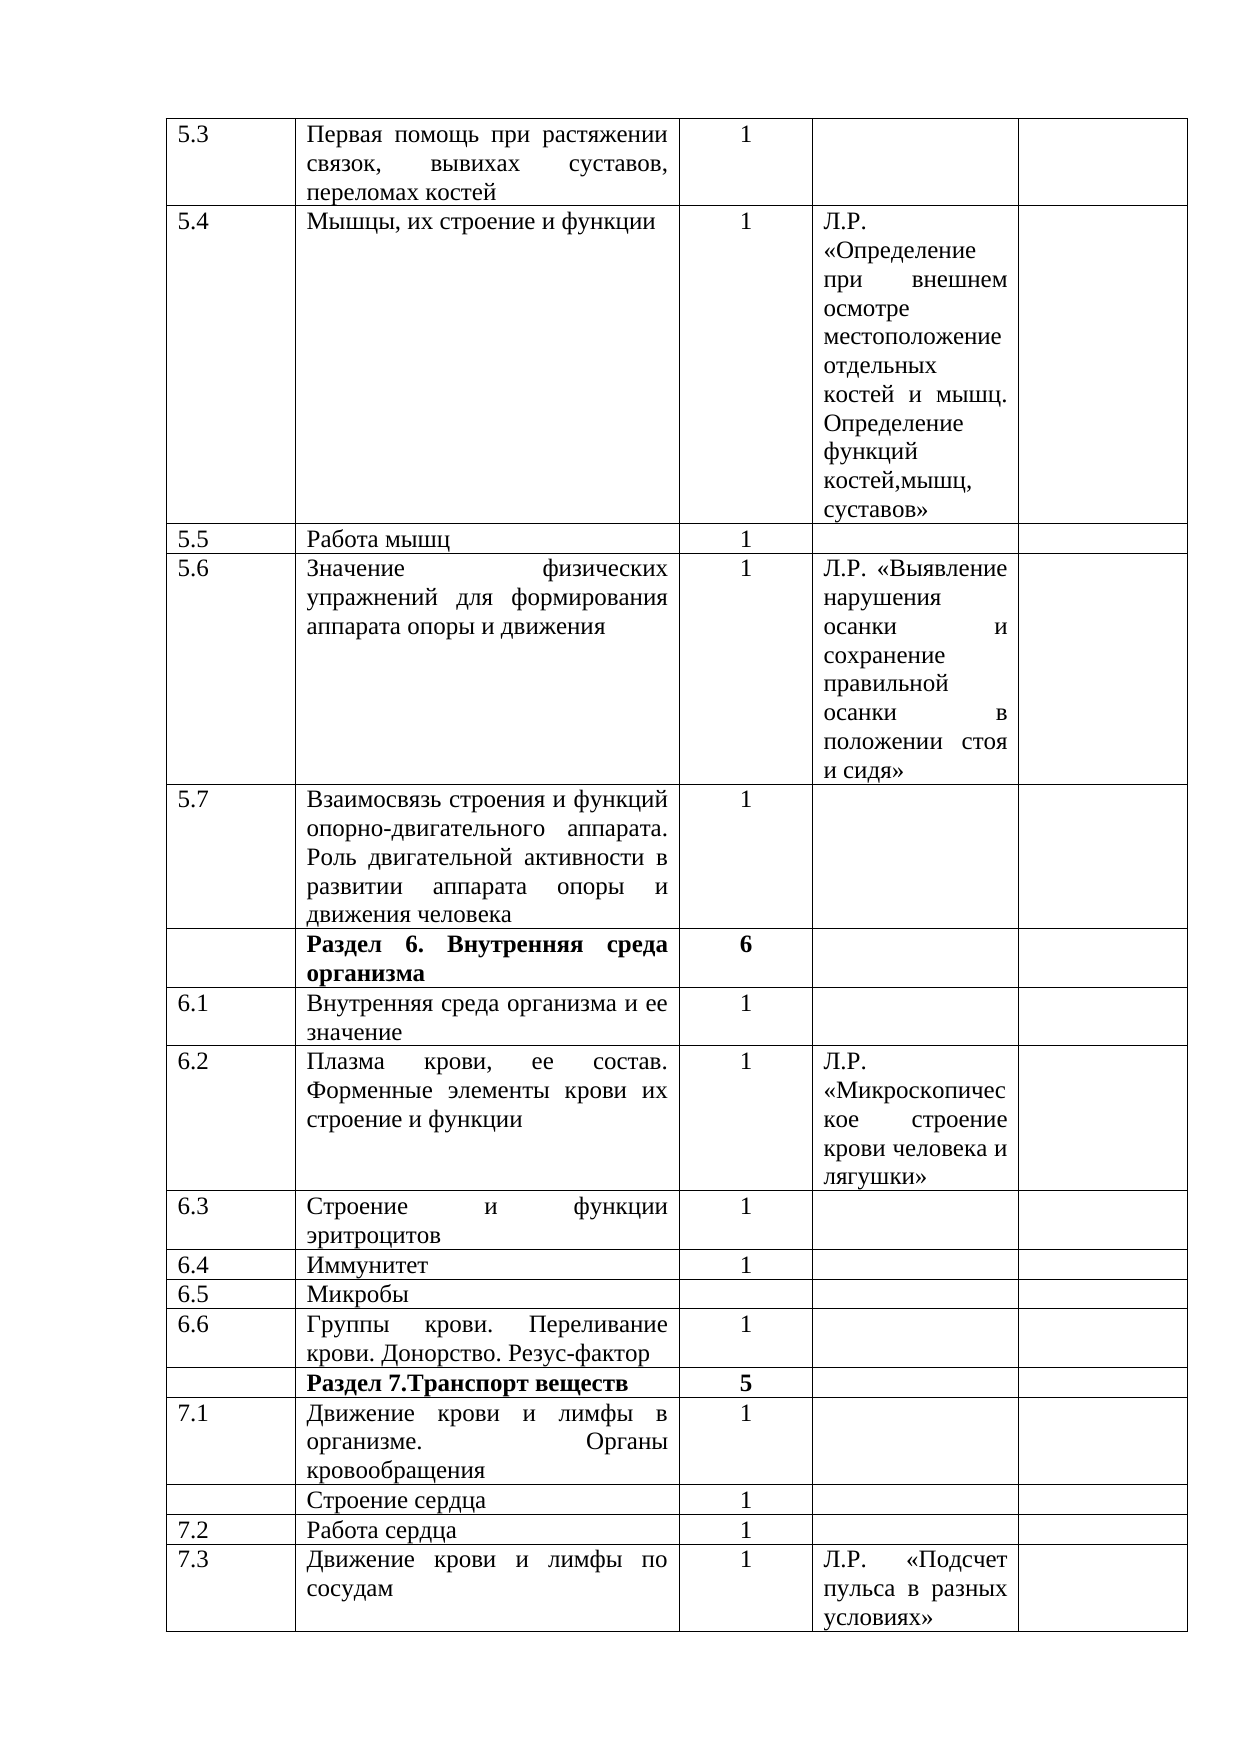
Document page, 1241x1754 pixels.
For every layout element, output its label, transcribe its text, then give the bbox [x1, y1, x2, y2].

table_cell 1 [680, 1250, 812, 1278]
table_cell Внутренняя среда организма и ее значение [296, 988, 679, 1045]
table_cell [1019, 119, 1187, 205]
table_cell [1019, 1545, 1187, 1631]
table_cell 1 [680, 206, 812, 523]
table_cell Л.Р. «Подсчет пульса в разных условиях» [813, 1545, 1018, 1631]
table_cell 1 [680, 1309, 812, 1367]
table_cell 6.4 [167, 1250, 295, 1278]
table_cell [1019, 785, 1187, 928]
table_cell 1 [680, 785, 812, 928]
table_cell Плазма крови, ее состав. Форменные элементы крови их строение и функции [296, 1046, 679, 1190]
table_cell 5.6 [167, 554, 295, 783]
table_cell [1019, 524, 1187, 552]
table_cell Первая помощь при растяжении связок, вывихах суставов, переломах костей [296, 119, 679, 205]
table_cell 1 [680, 1545, 812, 1631]
table_cell [813, 1280, 1018, 1308]
table_cell [1019, 1515, 1187, 1543]
table_cell 5 [680, 1368, 812, 1397]
table_cell 1 [680, 524, 812, 552]
table_cell 6.5 [167, 1280, 295, 1308]
table_cell [1019, 206, 1187, 523]
table_cell Взаимосвязь строения и функций опорно-двигательного аппарата. Роль двигательной активности в развитии аппарата опоры и движения человека [296, 785, 679, 928]
table_cell 1 [680, 1515, 812, 1543]
table_cell 1 [680, 119, 812, 205]
table_cell Л.Р. «Определение при внешнем осмотре местоположение отдельных костей и мышц. Определение функций костей,мышц, суставов» [813, 206, 1018, 523]
table_cell [1019, 1046, 1187, 1190]
table_cell Раздел 6. Внутренняя среда организма [296, 929, 679, 987]
table_cell [167, 1485, 295, 1514]
table_cell 5.7 [167, 785, 295, 928]
table_cell [1019, 1398, 1187, 1484]
table_cell Строение и функции эритроцитов [296, 1191, 679, 1249]
table_cell [1019, 554, 1187, 783]
table_cell [813, 1398, 1018, 1484]
table_cell 5.4 [167, 206, 295, 523]
table_cell [1019, 1191, 1187, 1249]
table_cell Строение сердца [296, 1485, 679, 1514]
table_cell Раздел 7.Транспорт веществ [296, 1368, 679, 1397]
table_cell [1019, 1250, 1187, 1278]
table_cell Работа мышц [296, 524, 679, 552]
table_cell 1 [680, 988, 812, 1045]
table_cell [167, 929, 295, 987]
table_cell 6.2 [167, 1046, 295, 1190]
table_cell 1 [680, 1485, 812, 1514]
table_cell [167, 1368, 295, 1397]
table_cell [813, 988, 1018, 1045]
table_cell [680, 1280, 812, 1308]
table_cell Значение физических упражнений для формирования аппарата опоры и движения [296, 554, 679, 783]
table_cell 7.2 [167, 1515, 295, 1543]
table_cell Л.Р. «Микроскопическое строение крови человека и лягушки» [813, 1046, 1018, 1190]
table_cell 5.3 [167, 119, 295, 205]
table_cell 5.5 [167, 524, 295, 552]
table_cell [813, 1368, 1018, 1397]
table_cell [1019, 929, 1187, 987]
table_cell 1 [680, 1191, 812, 1249]
table_cell 7.3 [167, 1545, 295, 1631]
table_cell [813, 524, 1018, 552]
table_cell [1019, 1485, 1187, 1514]
table_cell [813, 1515, 1018, 1543]
table_cell Микробы [296, 1280, 679, 1308]
table_cell [813, 785, 1018, 928]
table_cell [813, 119, 1018, 205]
table_cell [813, 1250, 1018, 1278]
table_cell 1 [680, 554, 812, 783]
table_cell [813, 929, 1018, 987]
table_cell 6 [680, 929, 812, 987]
table_cell Л.Р. «Выявление нарушения осанки и сохранение правильной осанки в положении стоя и сидя» [813, 554, 1018, 783]
table_cell [813, 1309, 1018, 1367]
table_cell Работа сердца [296, 1515, 679, 1543]
table_cell 6.6 [167, 1309, 295, 1367]
table_cell 1 [680, 1046, 812, 1190]
table_cell [813, 1191, 1018, 1249]
table_cell Мышцы, их строение и функции [296, 206, 679, 523]
table_cell 7.1 [167, 1398, 295, 1484]
table_cell [1019, 988, 1187, 1045]
table_cell 1 [680, 1398, 812, 1484]
table_cell Иммунитет [296, 1250, 679, 1278]
table_cell Группы крови. Переливание крови. Донорство. Резус-фактор [296, 1309, 679, 1367]
table_cell [813, 1485, 1018, 1514]
table_cell [1019, 1280, 1187, 1308]
table_cell Движение крови и лимфы по сосудам [296, 1545, 679, 1631]
table_cell Движение крови и лимфы в организме. Органы кровообращения [296, 1398, 679, 1484]
table_cell [1019, 1368, 1187, 1397]
table_cell [1019, 1309, 1187, 1367]
table_cell 6.1 [167, 988, 295, 1045]
table_cell 6.3 [167, 1191, 295, 1249]
